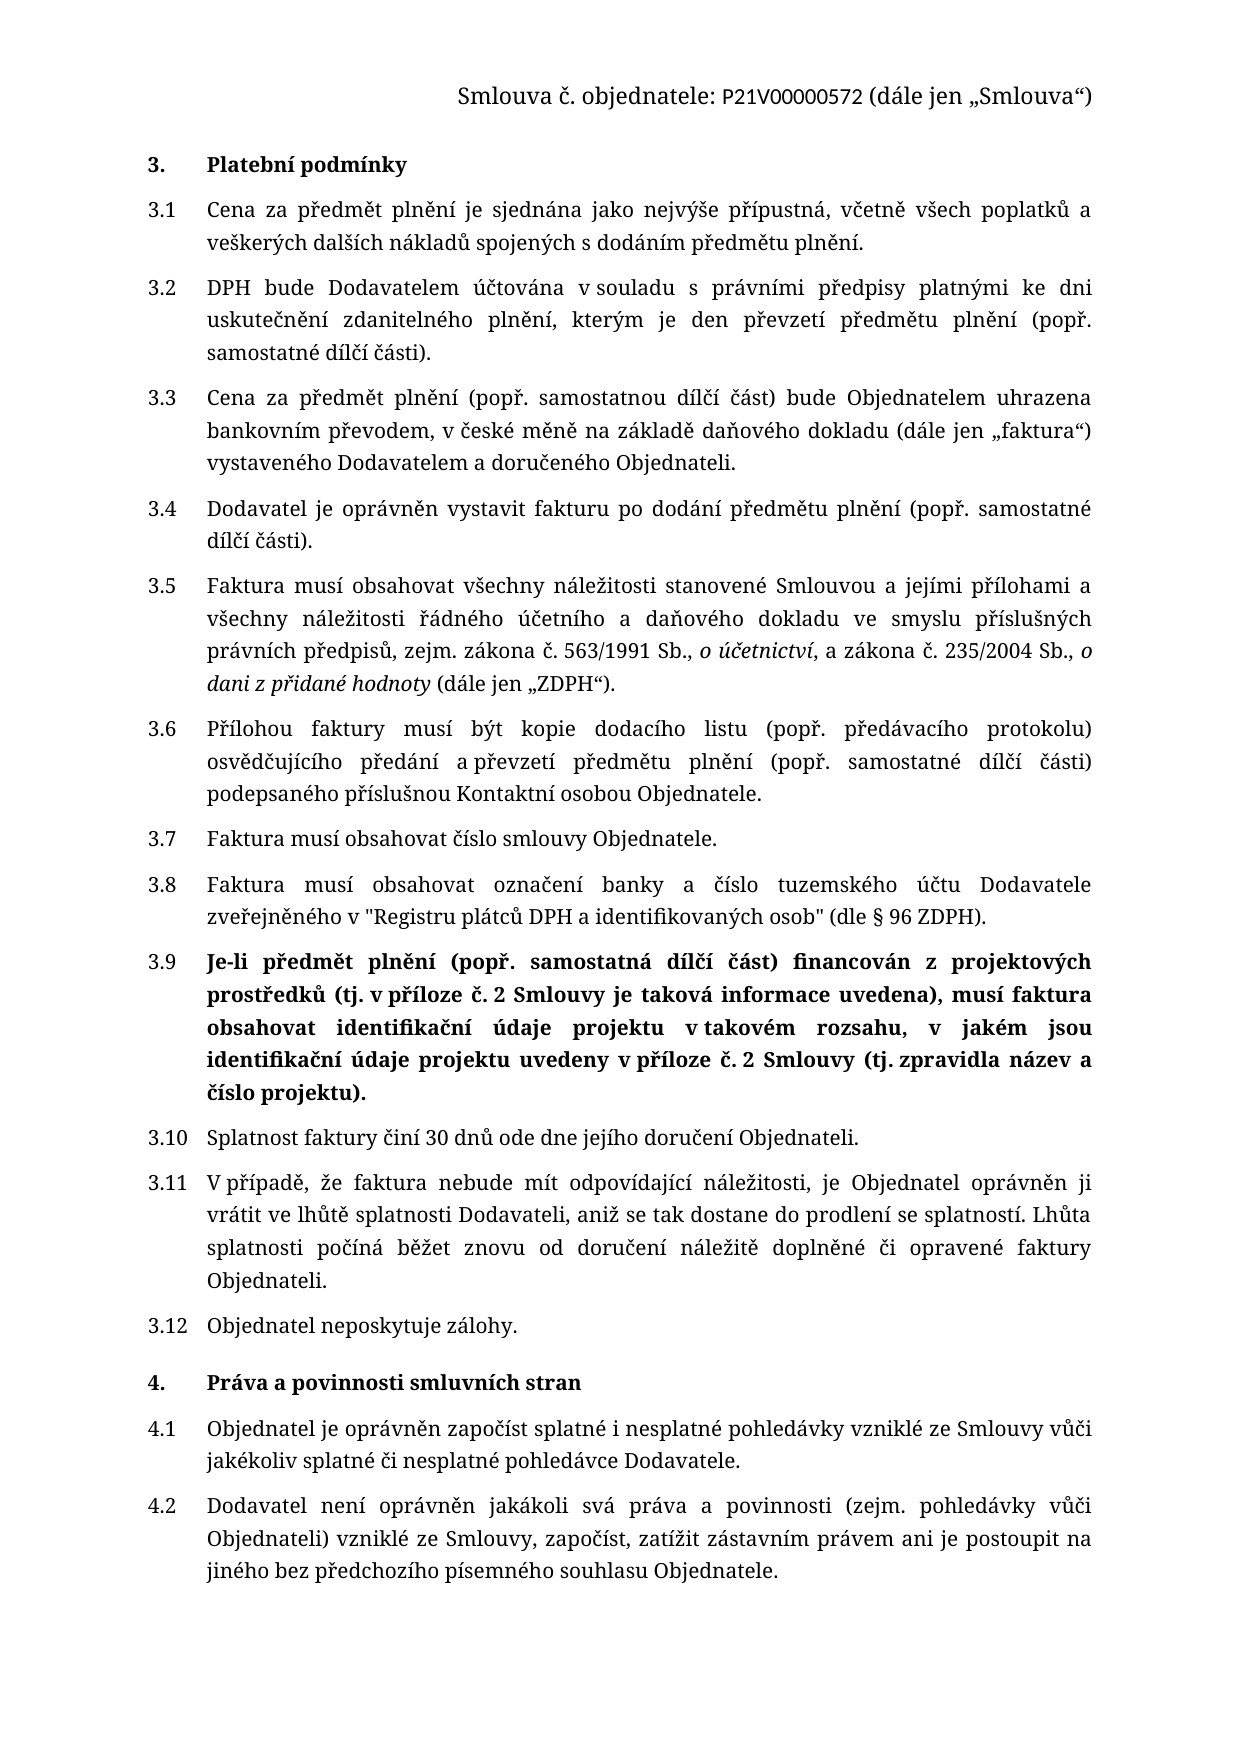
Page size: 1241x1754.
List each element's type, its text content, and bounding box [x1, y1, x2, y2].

list Faktura musí obsahovat číslo smlouvy Objednatele. [148, 824, 1093, 853]
list V případě, že faktura nebude mít odpovídající náležitosti, je Objednatel oprávněn ji vrátit ve lhůtě splatnosti Dodavateli, aniž se tak dostane do prodlení se splatností. Lhůta splatnosti počíná běžet znovu od doručení náležitě doplněné či opravené faktury Objednateli. [148, 1168, 1093, 1294]
list Objednatel je oprávněn započíst splatné i nesplatné pohledávky vzniklé ze Smlouvy vůči jakékoliv splatné či nesplatné pohledávce Dodavatele. [148, 1414, 1093, 1475]
list Objednatel neposkytuje zálohy. [148, 1311, 1093, 1339]
list Cena za předmět plnění (popř. samostatnou dílčí část) bude Objednatelem uhrazena bankovním převodem, v české měně na základě daňového dokladu (dále jen „faktura“) vystaveného Dodavatelem a doručeného Objednateli. [148, 383, 1093, 477]
list Splatnost faktury činí 30 dnů ode dne jejího doručení Objednateli. [148, 1123, 1093, 1151]
list Dodavatel není oprávněn jakákoli svá práva a povinnosti (zejm. pohledávky vůči Objednateli) vzniklé ze Smlouvy, započíst, zatížit zástavním právem ani je postoupit na jiného bez předchozího písemného souhlasu Objednatele. [148, 1491, 1093, 1585]
list Práva a povinnosti smluvních stran [148, 1368, 1093, 1397]
list DPH bude Dodavatelem účtována v souladu s právními předpisy platnými ke dni uskutečnění zdanitelného plnění, kterým je den převzetí předmětu plnění (popř. samostatné dílčí části). [148, 273, 1093, 367]
list Cena za předmět plnění je sjednána jako nejvýše přípustná, včetně všech poplatků a veškerých dalších nákladů spojených s dodáním předmětu plnění. [148, 195, 1093, 256]
list Přílohou faktury musí být kopie dodacího listu (popř. předávacího protokolu) osvědčujícího předání a převzetí předmětu plnění (popř. samostatné dílčí části) podepsaného příslušnou Kontaktní osobou Objednatele. [148, 714, 1093, 808]
list Je-li předmět plnění (popř. samostatná dílčí část) financován z projektových prostředků (tj. v příloze č. 2 Smlouvy je taková informace uvedena), musí faktura obsahovat identifikační údaje projektu v takovém rozsahu, v jakém jsou identifikační údaje projektu uvedeny v příloze č. 2 Smlouvy (tj. zpravidla název a číslo projektu). [148, 947, 1093, 1106]
list Faktura musí obsahovat označení banky a číslo tuzemského účtu Dodavatele zveřejněného v "Registru plátců DPH a identifikovaných osob" (dle § 96 ZDPH). [148, 870, 1093, 931]
list Platební podmínky [148, 150, 1093, 179]
list Faktura musí obsahovat všechny náležitosti stanovené Smlouvou a jejími přílohami a všechny náležitosti řádného účetního a daňového dokladu ve smyslu příslušných právních předpisů, zejm. zákona č. 563/1991 Sb., o účetnictví, a zákona č. 235/2004 Sb., o dani z přidané hodnoty (dále jen „ZDPH“). [148, 571, 1093, 698]
list Dodavatel je oprávněn vystavit fakturu po dodání předmětu plnění (popř. samostatné dílčí části). [148, 494, 1093, 555]
